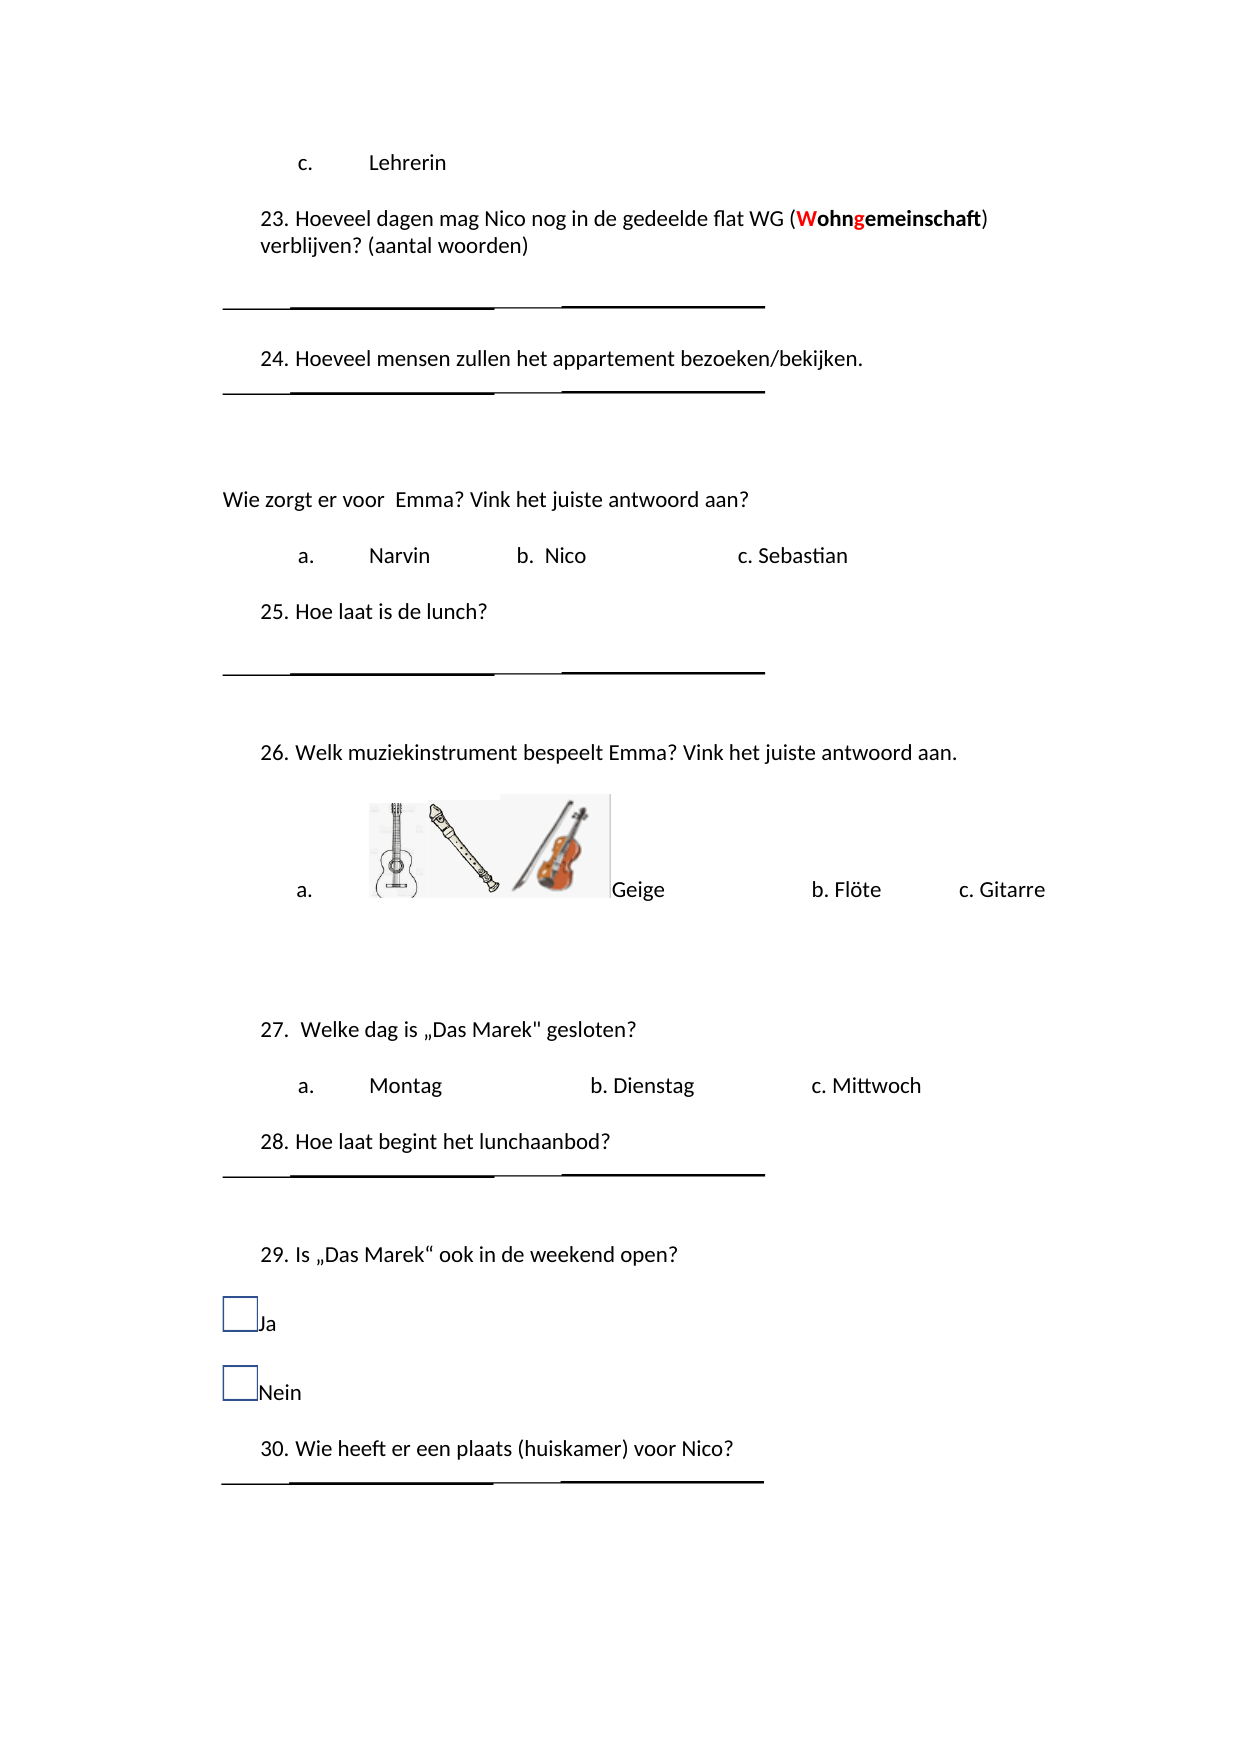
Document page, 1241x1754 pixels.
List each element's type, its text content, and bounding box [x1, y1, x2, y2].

picture [222, 1174, 766, 1178]
picture [221, 1481, 764, 1485]
list Lehrerin [298, 148, 1093, 176]
list Hoe laat begint het lunchaanbod? [260, 1127, 1093, 1155]
list Welke dag is „Das Marek" gesloten? [260, 1015, 1093, 1043]
text Ja [223, 1296, 1093, 1337]
list Hoe laat is de lunch? [260, 597, 1093, 625]
text Nein [223, 1365, 1093, 1406]
list Narvin b. Nico c. Sebastian [298, 541, 1093, 569]
picture [222, 391, 766, 395]
picture [368, 794, 612, 898]
picture [222, 672, 766, 676]
picture [222, 306, 766, 310]
list Hoeveel dagen mag Nico nog in de gedeelde flat WG (Wohngemeinschaft) verblijven? (aantal woorden) [260, 204, 1093, 260]
list Hoeveel mensen zullen het appartement bezoeken/bekijken. [260, 344, 1093, 372]
list Welk muziekinstrument bespeelt Emma? Vink het juiste antwoord aan. [260, 738, 1093, 766]
text Wie zorgt er voor Emma? Vink het juiste antwoord aan? [223, 485, 1093, 513]
list Is „Das Marek“ ook in de weekend open? [260, 1240, 1093, 1268]
list Montag b. Dienstag c. Mittwoch [298, 1071, 1093, 1099]
picture [222, 1296, 258, 1332]
list Wie heeft er een plaats (huiskamer) voor Nico? [260, 1434, 1093, 1462]
picture [222, 1365, 258, 1401]
